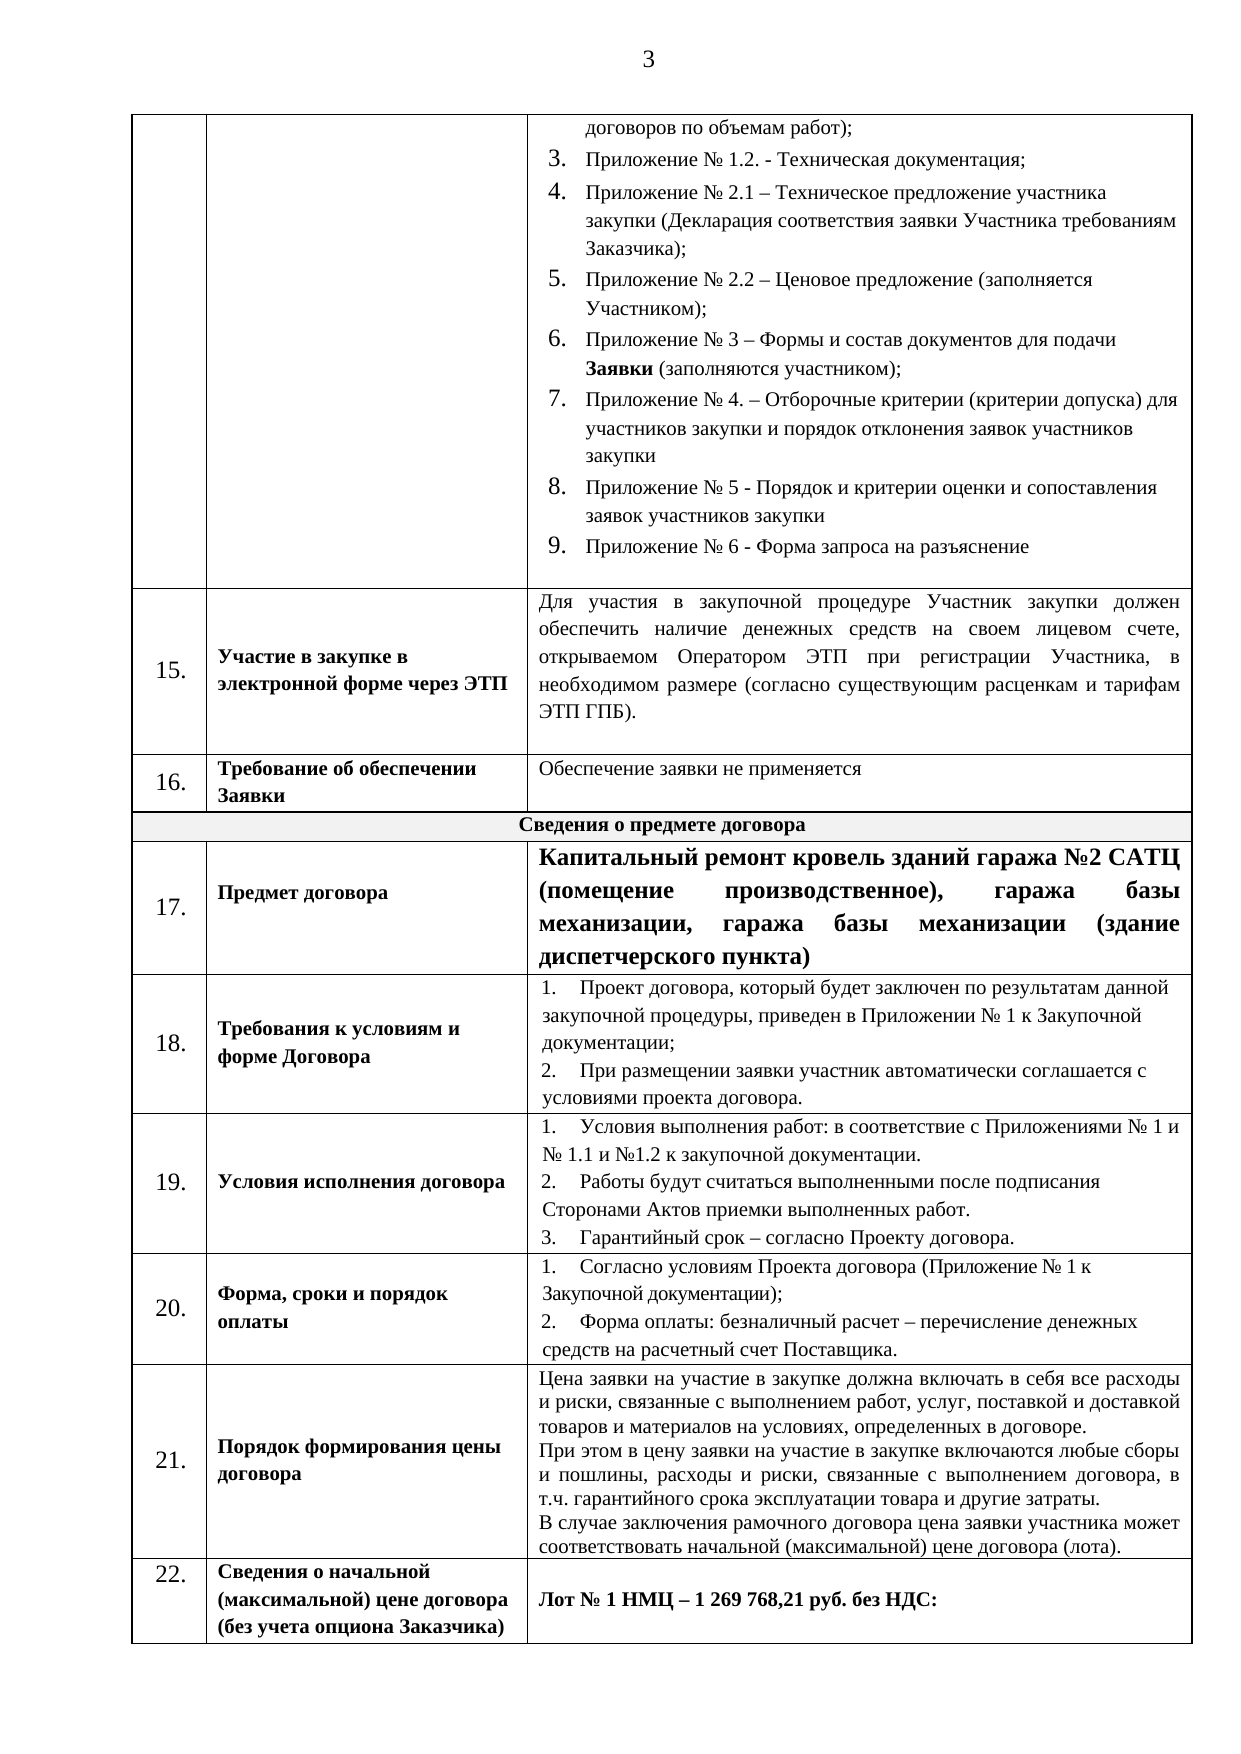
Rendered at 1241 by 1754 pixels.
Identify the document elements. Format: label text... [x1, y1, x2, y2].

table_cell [207, 1559, 527, 1642]
table_cell [133, 1254, 206, 1364]
table_cell [133, 1114, 206, 1253]
table_cell [133, 589, 206, 754]
table_cell Для участия в закупочной процедуре Участник закупки должен обеспечить наличие денежных средств на своем лицевом счете, открываемом Оператором ЭТП при регистрации Участника, в необходимом размере (согласно существующим расценкам и тарифам ЭТП ГПБ). [528, 589, 1191, 754]
table_cell [133, 842, 206, 974]
table_cell Участие в закупке в электронной форме через ЭТП [207, 589, 527, 754]
table_cell [133, 975, 206, 1113]
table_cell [528, 115, 1191, 588]
table_cell Обеспечение заявки не применяется [528, 755, 1191, 811]
table_cell Капитальный ремонт кровель зданий гаража №2 САТЦ (помещение производственное), гаража базы механизации, гаража базы механизации (здание диспетчерского пункта) [528, 842, 1191, 974]
table_cell Предмет договора [207, 842, 527, 974]
table_cell Форма, сроки и порядок оплаты [207, 1254, 527, 1364]
table_cell [133, 755, 206, 811]
table_cell Требование об обеспечении Заявки [207, 755, 527, 811]
table_cell Требования к условиям и форме Договора [207, 975, 527, 1113]
table_cell Согласно условиям Проекта договора (Приложение № 1 к Закупочной документации); Форма оплаты: безналичный расчет – перечисление денежных средств на расчетный счет Поставщика. [528, 1254, 1191, 1364]
table_cell Сведения о предмете договора [133, 813, 1191, 841]
table_cell Условия исполнения договора [207, 1114, 527, 1253]
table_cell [207, 115, 527, 588]
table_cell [528, 1559, 1191, 1642]
table_cell Цена заявки на участие в закупке должна включать в себя все расходы и риски, связанные с выполнением работ, услуг, поставкой и доставкой товаров и материалов на условиях, определенных в договоре. При этом в цену заявки на участие в закупке включаются любые сборы и пошлины, расходы и риски, связанные с выполнением договора, в т.ч. гарантийного срока эксплуатации товара и другие затраты. В случае заключения рамочного договора цена заявки участника может соответствовать начальной (максимальной) цене договора (лота). [528, 1365, 1191, 1558]
table_cell [133, 115, 206, 588]
table_cell Условия выполнения работ: в соответствие с Приложениями № 1 и № 1.1 и №1.2 к закупочной документации. Работы будут считаться выполненными после подписания Сторонами Актов приемки выполненных работ. Гарантийный срок – согласно Проекту договора. [528, 1114, 1191, 1253]
table_cell [133, 1559, 206, 1642]
table_cell Проект договора, который будет заключен по результатам данной закупочной процедуры, приведен в Приложении № 1 к Закупочной документации; При размещении заявки участник автоматически соглашается с условиями проекта договора. [528, 975, 1191, 1113]
table_cell [133, 1365, 206, 1558]
table_cell Порядок формирования цены договора [207, 1365, 527, 1558]
